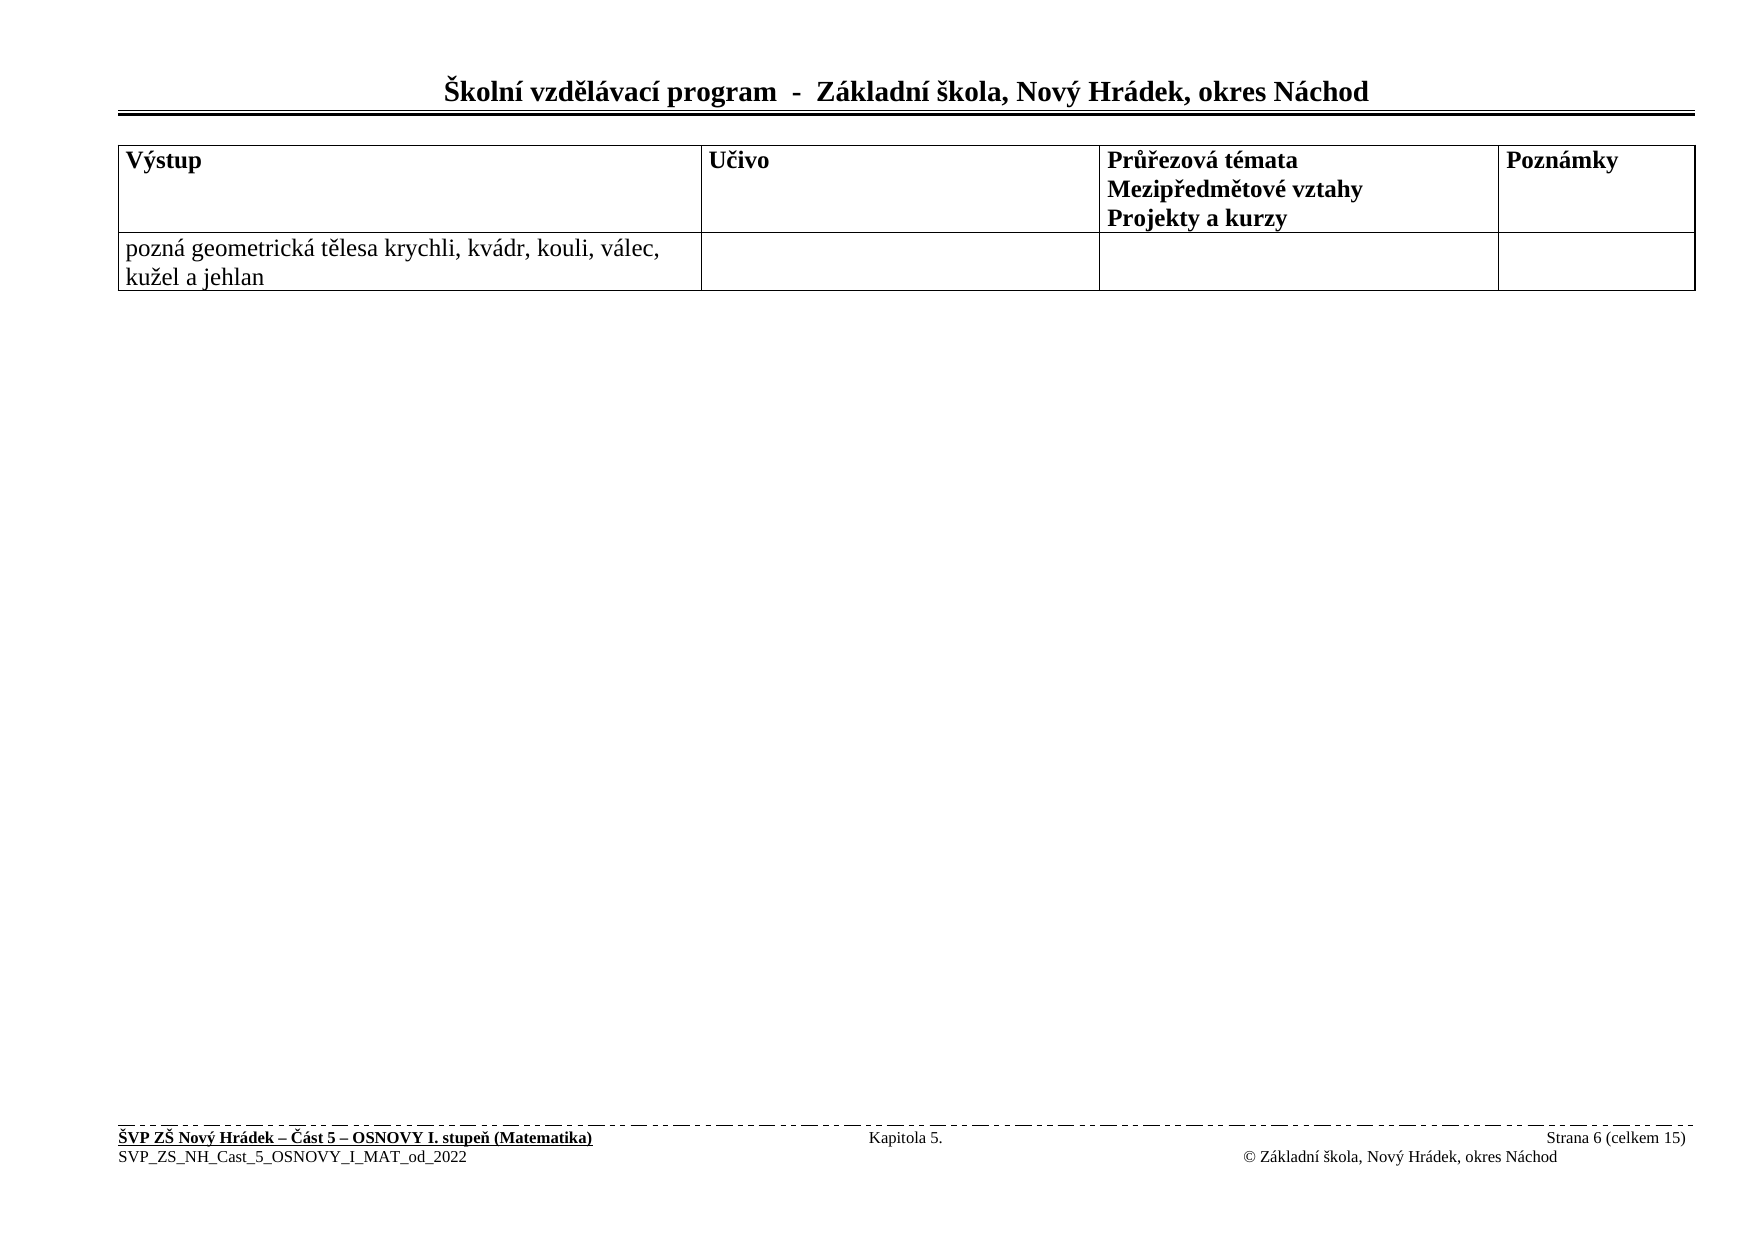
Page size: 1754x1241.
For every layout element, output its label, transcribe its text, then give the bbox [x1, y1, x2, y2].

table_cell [1100, 233, 1498, 290]
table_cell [702, 233, 1099, 290]
table_header Poznámky [1499, 146, 1694, 232]
table_cell [1499, 233, 1694, 290]
table_header Učivo [702, 146, 1099, 232]
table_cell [119, 233, 701, 290]
table_header Výstup [119, 146, 701, 232]
table_header Průřezová témata Mezipředmětové vztahy Projekty a kurzy [1100, 146, 1498, 232]
